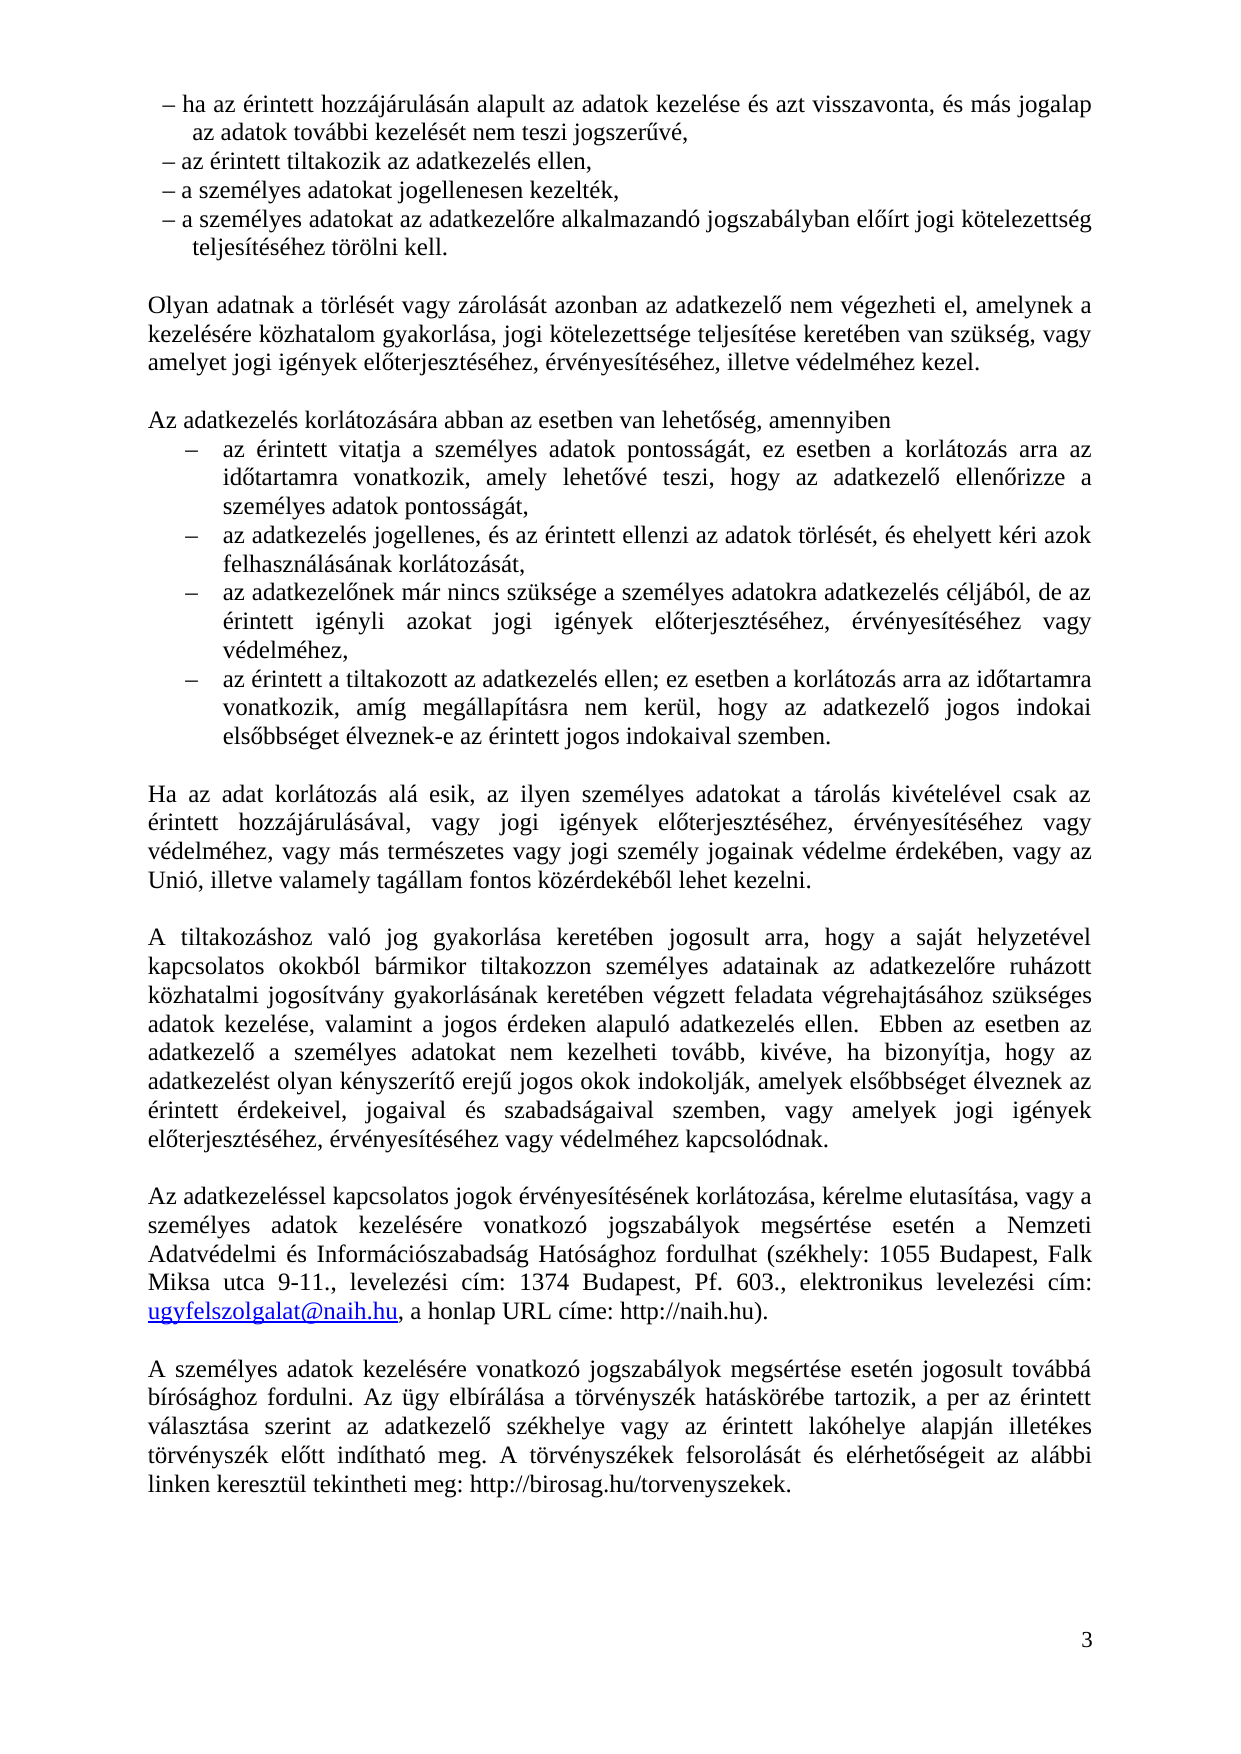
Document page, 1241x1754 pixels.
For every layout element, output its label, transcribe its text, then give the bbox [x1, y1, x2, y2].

text A személyes adatok kezelésére vonatkozó jogszabályok megsértése esetén jogosult továbbá bírósághoz fordulni. Az ügy elbírálása a törvényszék hatáskörébe tartozik, a per az érintett választása szerint az adatkezelő székhelye vagy az érintett lakóhelye alapján illetékes törvényszék előtt indítható meg. A törvényszékek felsorolását és elérhetőségeit az alábbi linken keresztül tekintheti meg: http://birosag.hu/torvenyszekek. [148, 1354, 1092, 1497]
text – ha az érintett hozzájárulásán alapult az adatok kezelése és azt visszavonta, és más jogalap az adatok további kezelését nem teszi jogszerűvé, [162, 89, 1092, 146]
text Az adatkezelés korlátozására abban az esetben van lehetőség, amennyiben [148, 405, 1092, 434]
text A tiltakozáshoz való jog gyakorlása keretében jogosult arra, hogy a saját helyzetével kapcsolatos okokból bármikor tiltakozzon személyes adatainak az adatkezelőre ruházott közhatalmi jogosítvány gyakorlásának keretében végzett feladata végrehajtásához szükséges adatok kezelése, valamint a jogos érdeken alapuló adatkezelés ellen. Ebben az esetben az adatkezelő a személyes adatokat nem kezelheti tovább, kivéve, ha bizonyítja, hogy az adatkezelést olyan kényszerítő erejű jogos okok indokolják, amelyek elsőbbséget élveznek az érintett érdekeivel, jogaival és szabadságaival szemben, vagy amelyek jogi igények előterjesztéséhez, érvényesítéséhez vagy védelméhez kapcsolódnak. [148, 922, 1092, 1152]
list az adatkezelés jogellenes, és az érintett ellenzi az adatok törlését, és ehelyett kéri azok felhasználásának korlátozását, [185, 520, 1092, 577]
text Ha az adat korlátozás alá esik, az ilyen személyes adatokat a tárolás kivételével csak az érintett hozzájárulásával, vagy jogi igények előterjesztéséhez, érvényesítéséhez vagy védelméhez, vagy más természetes vagy jogi személy jogainak védelme érdekében, vagy az Unió, illetve valamely tagállam fontos közérdekéből lehet kezelni. [148, 779, 1092, 894]
list az adatkezelőnek már nincs szüksége a személyes adatokra adatkezelés céljából, de az érintett igényli azokat jogi igények előterjesztéséhez, érvényesítéséhez vagy védelméhez, [185, 577, 1092, 664]
list az érintett a tiltakozott az adatkezelés ellen; ez esetben a korlátozás arra az időtartamra vonatkozik, amíg megállapításra nem kerül, hogy az adatkezelő jogos indokai elsőbbséget élveznek-e az érintett jogos indokaival szemben. [185, 664, 1092, 750]
text – a személyes adatokat az adatkezelőre alkalmazandó jogszabályban előírt jogi kötelezettség teljesítéséhez törölni kell. [162, 204, 1092, 261]
text Az adatkezeléssel kapcsolatos jogok érvényesítésének korlátozása, kérelme elutasítása, vagy a személyes adatok kezelésére vonatkozó jogszabályok megsértése esetén a Nemzeti Adatvédelmi és Információszabadság Hatósághoz fordulhat (székhely: 1055 Budapest, Falk Miksa utca 9-11., levelezési cím: 1374 Budapest, Pf. 603., elektronikus levelezési cím: ugyfelszolgalat@naih.hu, a honlap URL címe: http://naih.hu). [148, 1181, 1092, 1325]
text – a személyes adatokat jogellenesen kezelték, [162, 175, 1092, 204]
text Olyan adatnak a törlését vagy zárolását azonban az adatkezelő nem végezheti el, amelynek a kezelésére közhatalom gyakorlása, jogi kötelezettsége teljesítése keretében van szükség, vagy amelyet jogi igények előterjesztéséhez, érvényesítéséhez, illetve védelméhez kezel. [148, 290, 1092, 376]
list az érintett vitatja a személyes adatok pontosságát, ez esetben a korlátozás arra az időtartamra vonatkozik, amely lehetővé teszi, hogy az adatkezelő ellenőrizze a személyes adatok pontosságát, [185, 434, 1092, 520]
text – az érintett tiltakozik az adatkezelés ellen, [162, 146, 1092, 175]
